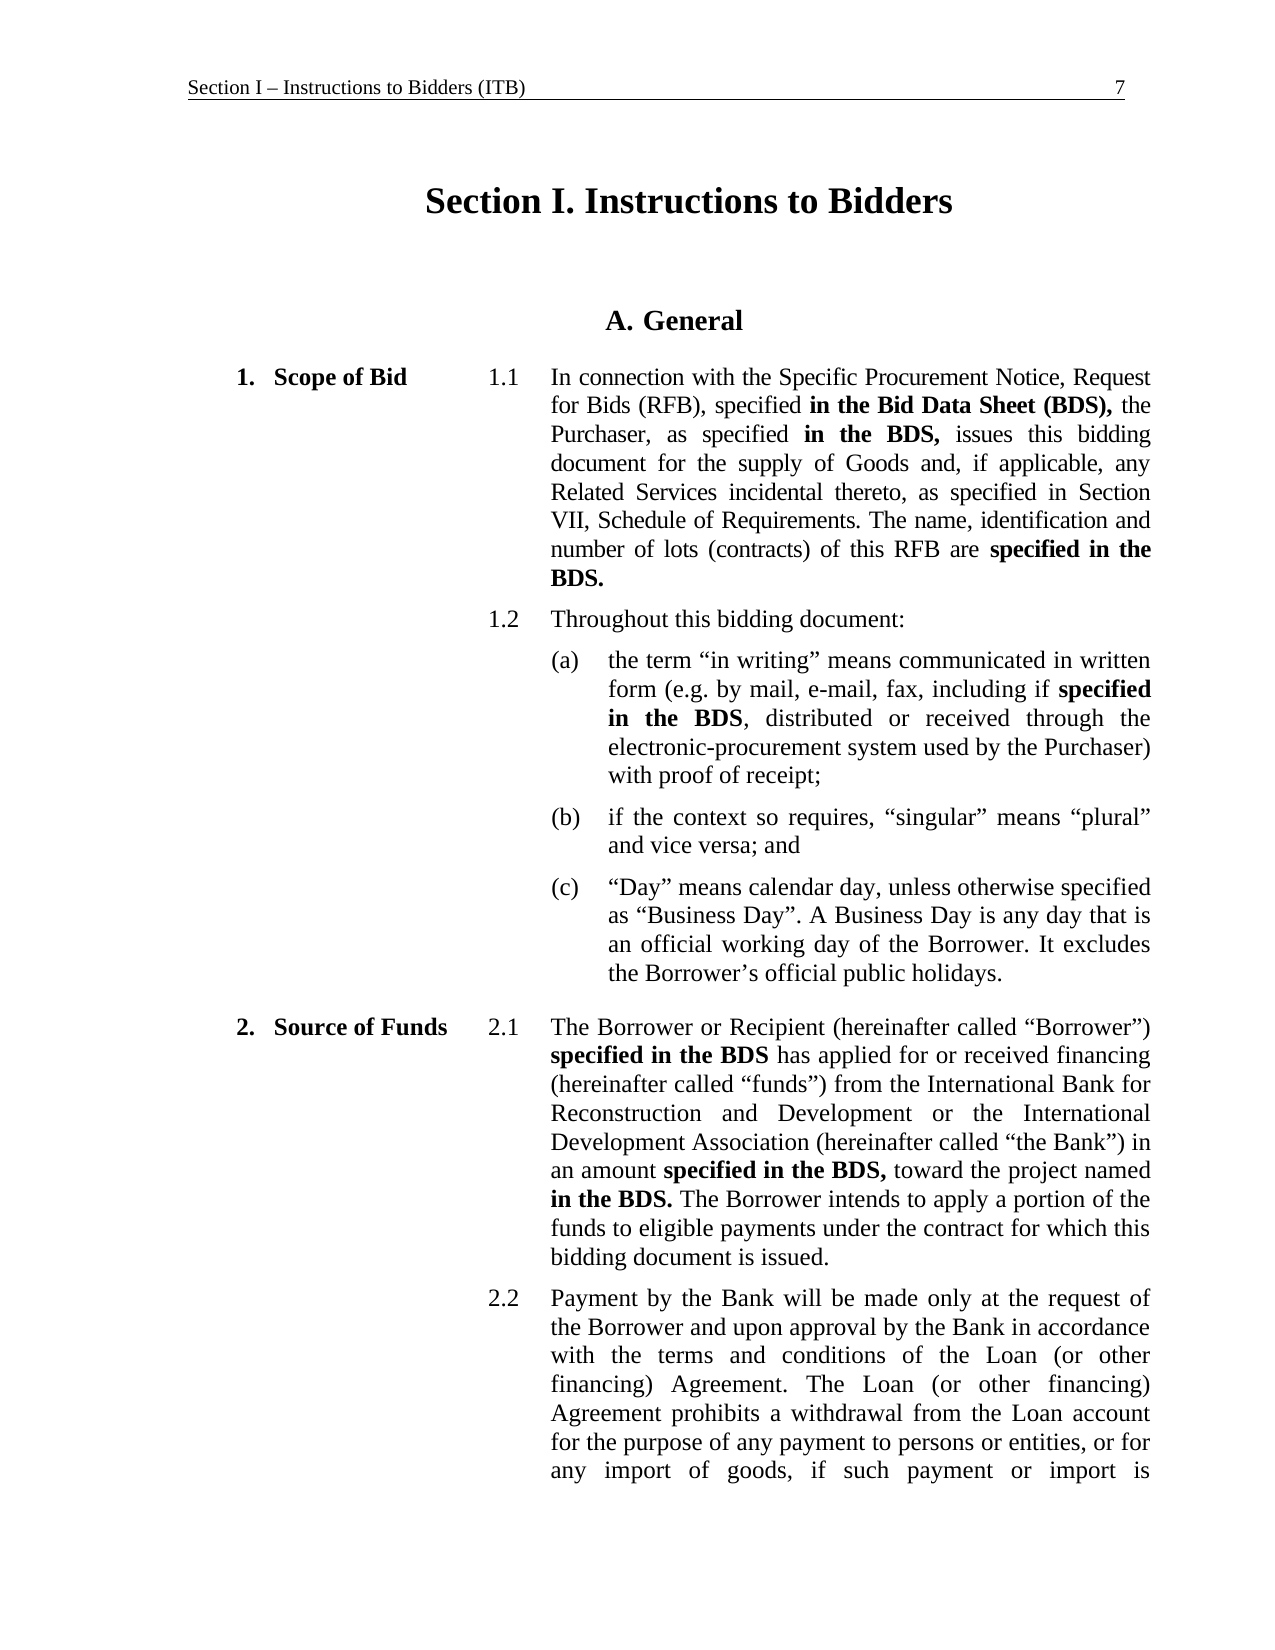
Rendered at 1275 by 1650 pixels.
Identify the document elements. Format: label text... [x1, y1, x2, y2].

table_cell In connection with the Specific Procurement Notice, Request for Bids (RFB), specified in the Bid Data Sheet (BDS), the Purchaser, as specified in the BDS, issues this bidding document for the supply of Goods and, if applicable, any Related Services incidental thereto, as specified in Section VII, Schedule of Requirements. The name, identification and number of lots (contracts) of this RFB are specified in the BDS. Throughout this bidding document: the term “in writing” means communicated in written form (e.g. by mail, e-mail, fax, including if specified in the BDS, distributed or received through the electronic-procurement system used by the Purchaser) with proof of receipt; if the context so requires, “singular” means “plural” and vice versa; and “Day” means calendar day, unless otherwise specified as “Business Day”. A Business Day is any day that is an official working day of the Borrower. It excludes the Borrower’s official public holidays. [477, 349, 1162, 999]
table_cell Source of Funds [188, 999, 477, 1484]
table_cell Scope of Bid [188, 349, 477, 999]
table_header General [188, 291, 1162, 349]
table_header Section I. Instructions to Bidders [188, 179, 1152, 262]
